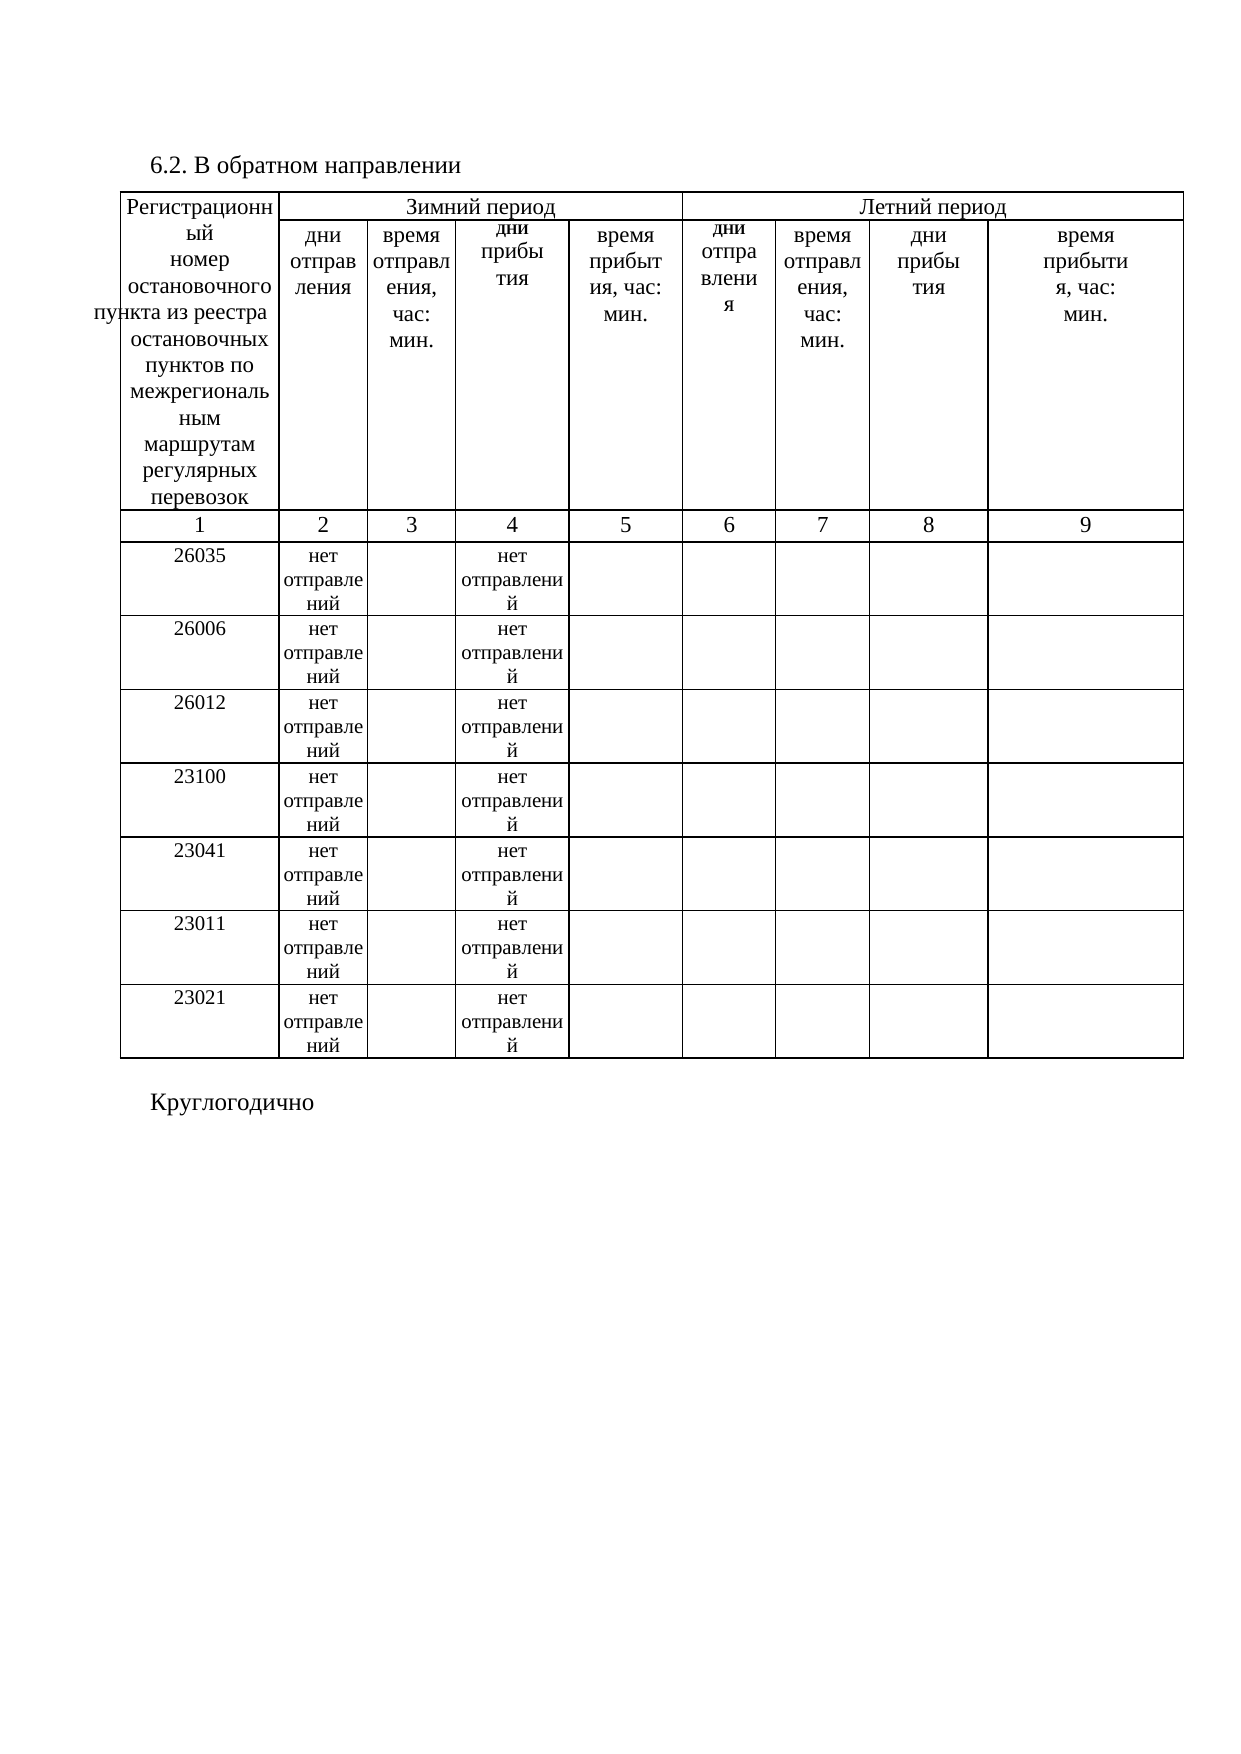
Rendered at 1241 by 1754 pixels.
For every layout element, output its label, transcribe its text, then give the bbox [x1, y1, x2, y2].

table_cell 23011 [121, 911, 278, 983]
table_cell [776, 838, 869, 910]
table_cell [570, 616, 682, 688]
table_cell [870, 690, 987, 762]
table_cell нет отправлений [280, 690, 367, 762]
table_cell нет отправлений [280, 764, 367, 836]
table_cell [368, 690, 455, 762]
table_cell [989, 616, 1183, 688]
table_cell [368, 911, 455, 983]
table_cell [989, 690, 1183, 762]
table_cell 2 [280, 511, 367, 541]
table_cell нет отправлений [280, 616, 367, 688]
table_cell время прибыти я, час: мин. [989, 221, 1183, 509]
table_cell [683, 838, 775, 910]
table_cell нет отправлений [280, 985, 367, 1057]
table_cell [989, 911, 1183, 983]
table_cell дни отправ ления [280, 221, 367, 509]
table_cell [368, 838, 455, 910]
table_cell 8 [870, 511, 987, 541]
text 6.2. В обратном направлении [150, 150, 1090, 179]
table_cell время отправл ения, час: мин. [776, 221, 869, 509]
table_cell 6 [683, 511, 775, 541]
table_cell 5 [570, 511, 682, 541]
text Круглогодично [150, 1087, 1090, 1116]
table_cell ДНИ прибы тия [456, 221, 568, 509]
table_cell нет отправлений [456, 838, 568, 910]
table_cell [776, 911, 869, 983]
table_cell нет отправлений [456, 616, 568, 688]
table_cell 1 [121, 511, 278, 541]
table_cell [989, 543, 1183, 615]
table_cell [776, 543, 869, 615]
table_cell [870, 985, 987, 1057]
table_cell [368, 543, 455, 615]
table_cell нет отправлений [456, 911, 568, 983]
table_cell [570, 690, 682, 762]
table_cell [570, 985, 682, 1057]
table_cell нет отправлений [280, 911, 367, 983]
table_cell 7 [776, 511, 869, 541]
table_cell 26006 [121, 616, 278, 688]
table_cell нет отправлений [456, 690, 568, 762]
table_cell 3 [368, 511, 455, 541]
table_cell [989, 764, 1183, 836]
table_cell 26035 [121, 543, 278, 615]
table_cell нет отправлений [280, 543, 367, 615]
table_cell [570, 838, 682, 910]
table_cell [989, 985, 1183, 1057]
table_cell [683, 764, 775, 836]
table_cell [683, 985, 775, 1057]
table_cell [683, 616, 775, 688]
table_cell дни прибы тия [870, 221, 987, 509]
table_cell [570, 764, 682, 836]
table_header Регистрационный номер остановочного пункта из реестра остановочных пунктов по межрегиональным маршрутам регулярных перевозок [121, 193, 278, 509]
table_cell 23021 [121, 985, 278, 1057]
table_cell [776, 764, 869, 836]
table_cell [683, 911, 775, 983]
table_cell нет отправлений [456, 764, 568, 836]
table_cell 26012 [121, 690, 278, 762]
table_cell 23041 [121, 838, 278, 910]
table_cell [368, 764, 455, 836]
table_cell 9 [989, 511, 1183, 541]
table_cell [570, 911, 682, 983]
table_cell [776, 690, 869, 762]
table_cell [870, 911, 987, 983]
table_cell [776, 985, 869, 1057]
table_cell 4 [456, 511, 568, 541]
table_cell нет отправлений [280, 838, 367, 910]
table_cell [368, 985, 455, 1057]
table_cell [683, 543, 775, 615]
table_header Летний период [683, 193, 1183, 219]
table_cell [870, 838, 987, 910]
table_cell нет отправлений [456, 543, 568, 615]
table_cell [870, 616, 987, 688]
table_cell [683, 690, 775, 762]
table_cell нет отправлений [456, 985, 568, 1057]
table_cell время отправл ения, час: мин. [368, 221, 455, 509]
table_cell время прибыт ия, час: мин. [570, 221, 682, 509]
table_cell [870, 764, 987, 836]
table_cell ДНИ отпра влени я [683, 221, 775, 509]
table_cell 23100 [121, 764, 278, 836]
table_cell [989, 838, 1183, 910]
table_cell [776, 616, 869, 688]
table_cell [570, 543, 682, 615]
table_cell [870, 543, 987, 615]
table_header Зимний период [280, 193, 682, 219]
table_cell [368, 616, 455, 688]
